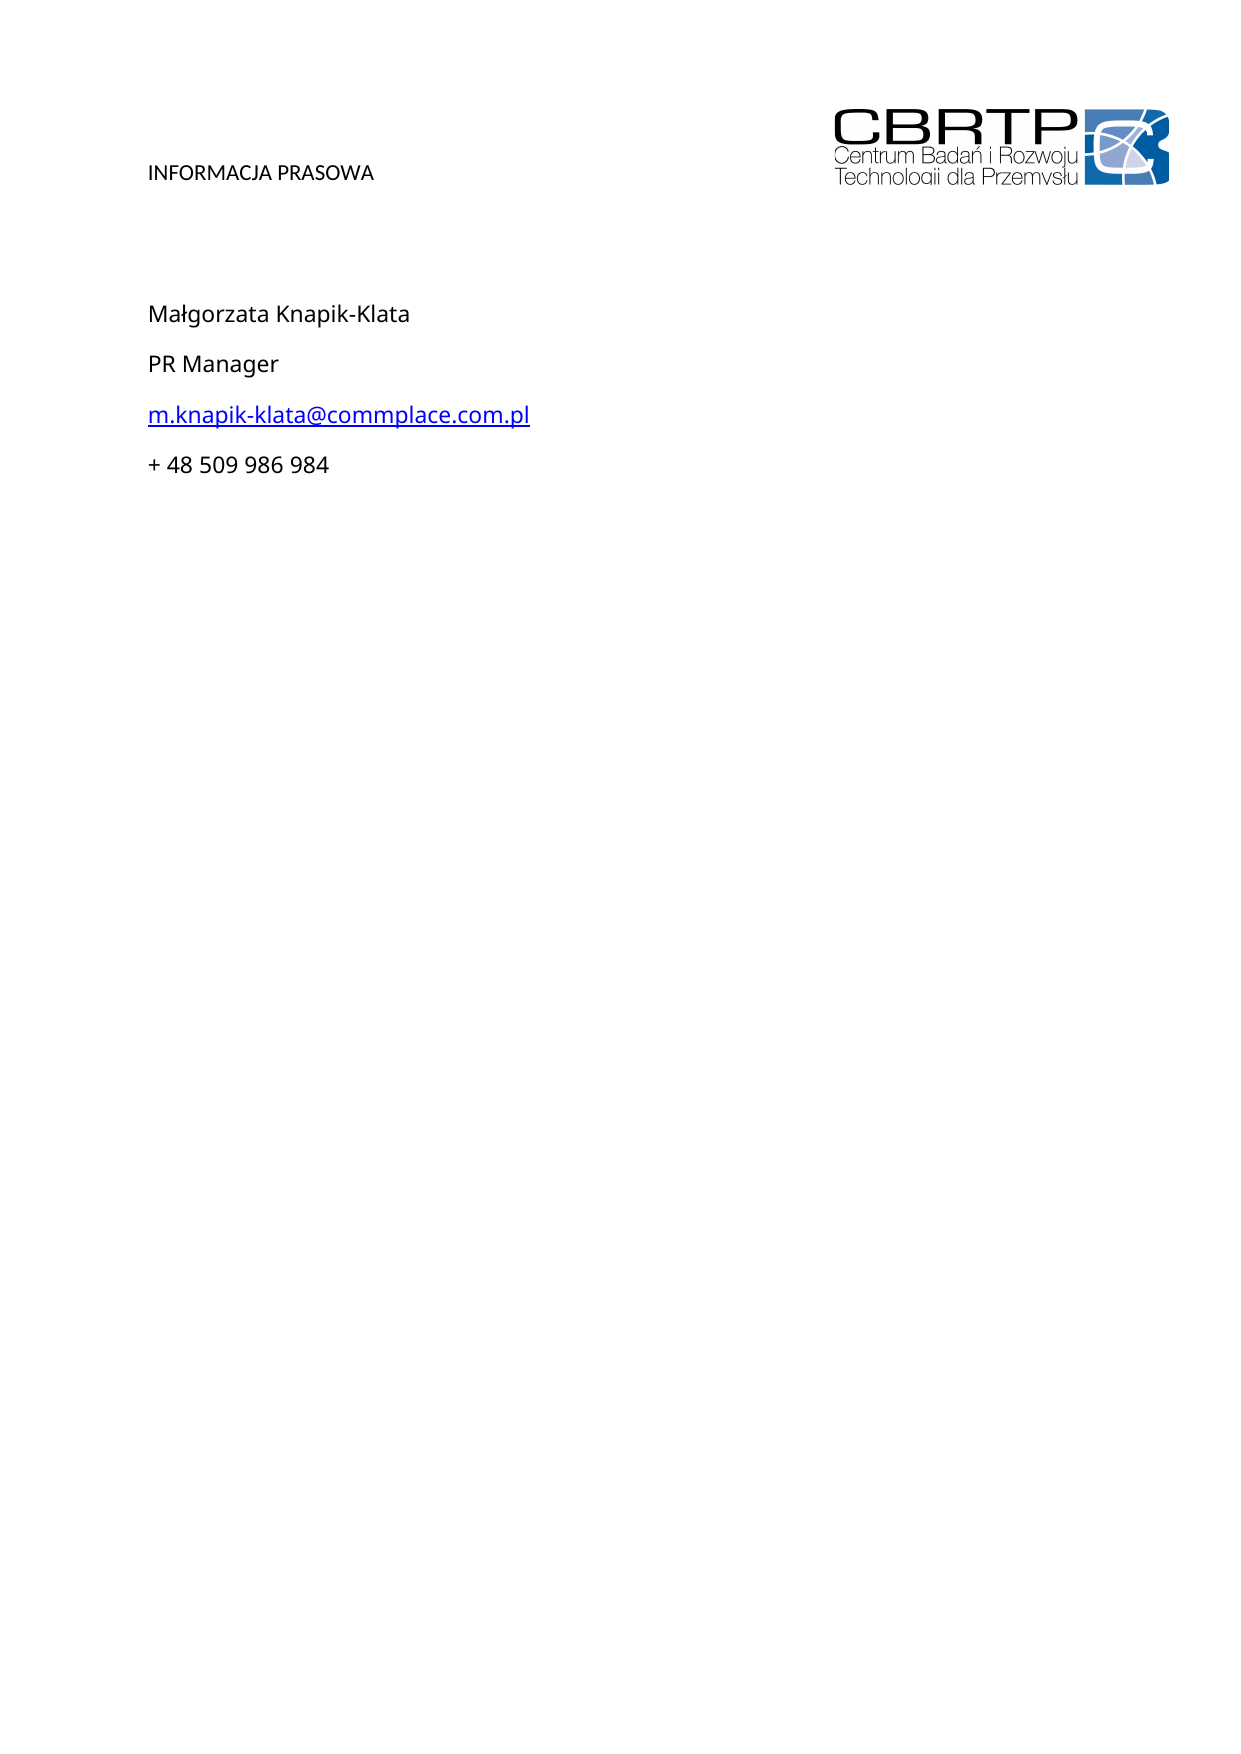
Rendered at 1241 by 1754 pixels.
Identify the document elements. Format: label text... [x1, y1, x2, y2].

text PR Manager [148, 348, 1093, 379]
text m.knapik-klata@commplace.com.pl [148, 399, 1093, 430]
text Małgorzata Knapik-Klata [148, 298, 1093, 329]
text + 48 509 986 984 [148, 449, 1093, 480]
picture [834, 109, 1169, 185]
